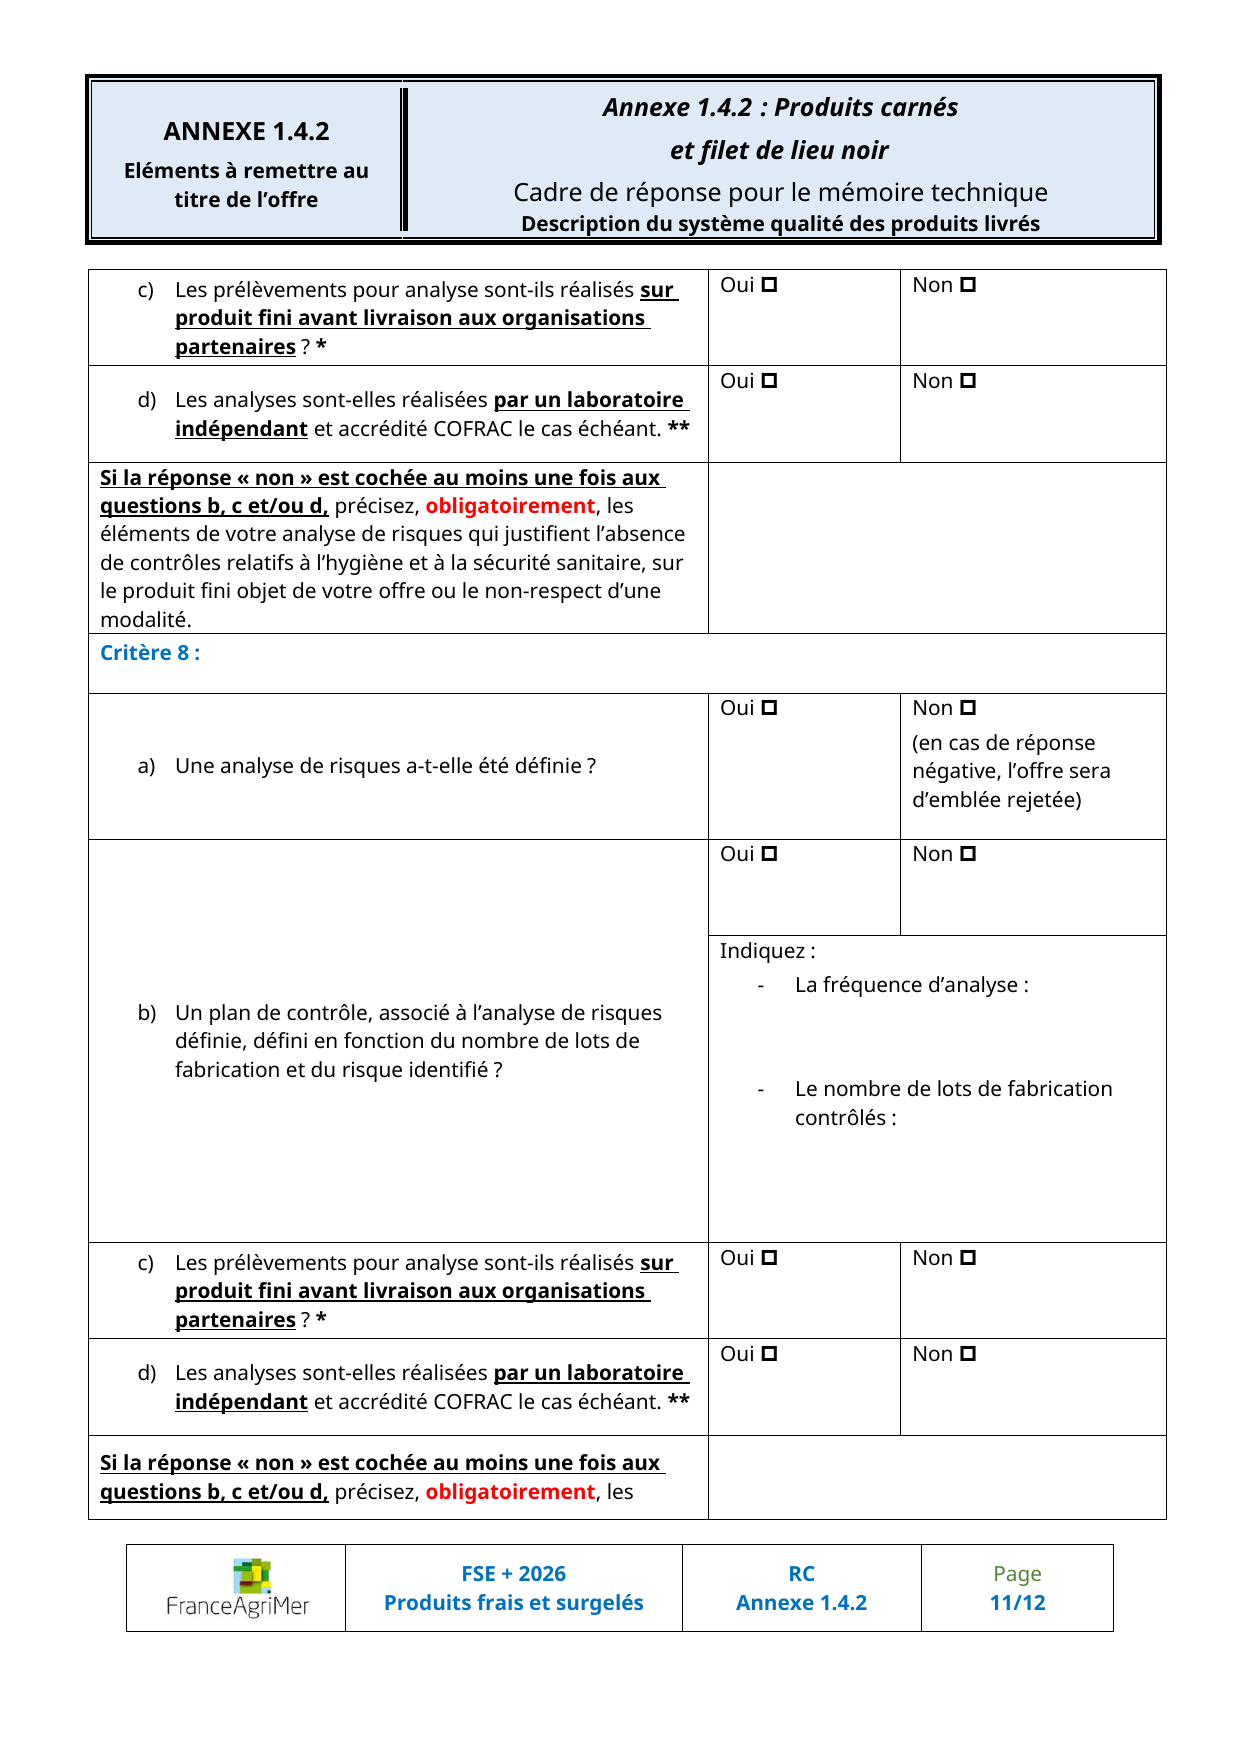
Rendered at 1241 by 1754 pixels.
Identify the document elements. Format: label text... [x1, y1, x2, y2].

table_cell [709, 1436, 1166, 1518]
table_cell Une analyse de risques a-t-elle été définie ? [89, 694, 708, 838]
table_cell Oui [709, 1339, 900, 1434]
table_cell Non [901, 840, 1166, 935]
table_cell Oui [709, 1243, 900, 1338]
table_cell Un plan de contrôle, associé à l’analyse de risques définie, défini en fonction du nombre de lots de fabrication et du risque identifié ? [89, 840, 708, 1242]
table_cell Indiquez : La fréquence d’analyse : Le nombre de lots de fabrication contrôlés : [709, 936, 1166, 1242]
table_cell Les prélèvements pour analyse sont-ils réalisés sur produit fini avant livraison aux organisations partenaires ? * [89, 270, 708, 365]
table_cell Non [901, 366, 1166, 462]
table_cell Non [901, 270, 1166, 365]
table_cell Oui [709, 270, 900, 365]
table_cell Les prélèvements pour analyse sont-ils réalisés sur produit fini avant livraison aux organisations partenaires ? * [89, 1243, 708, 1338]
table_cell Oui [709, 840, 900, 935]
table_cell Oui [709, 366, 900, 462]
table_cell Critère 8 : [89, 634, 1166, 692]
picture [160, 1552, 311, 1624]
table_cell Les analyses sont-elles réalisées par un laboratoire indépendant et accrédité COFRAC le cas échéant. ** [89, 366, 708, 462]
table_cell [709, 463, 1166, 633]
table_cell Non [901, 1243, 1166, 1338]
table_cell Oui [709, 694, 900, 838]
table_cell Non [901, 1339, 1166, 1434]
table_cell Les analyses sont-elles réalisées par un laboratoire indépendant et accrédité COFRAC le cas échéant. ** [89, 1339, 708, 1434]
table_cell Non (en cas de réponse négative, l’offre sera d’emblée rejetée) [901, 694, 1166, 838]
